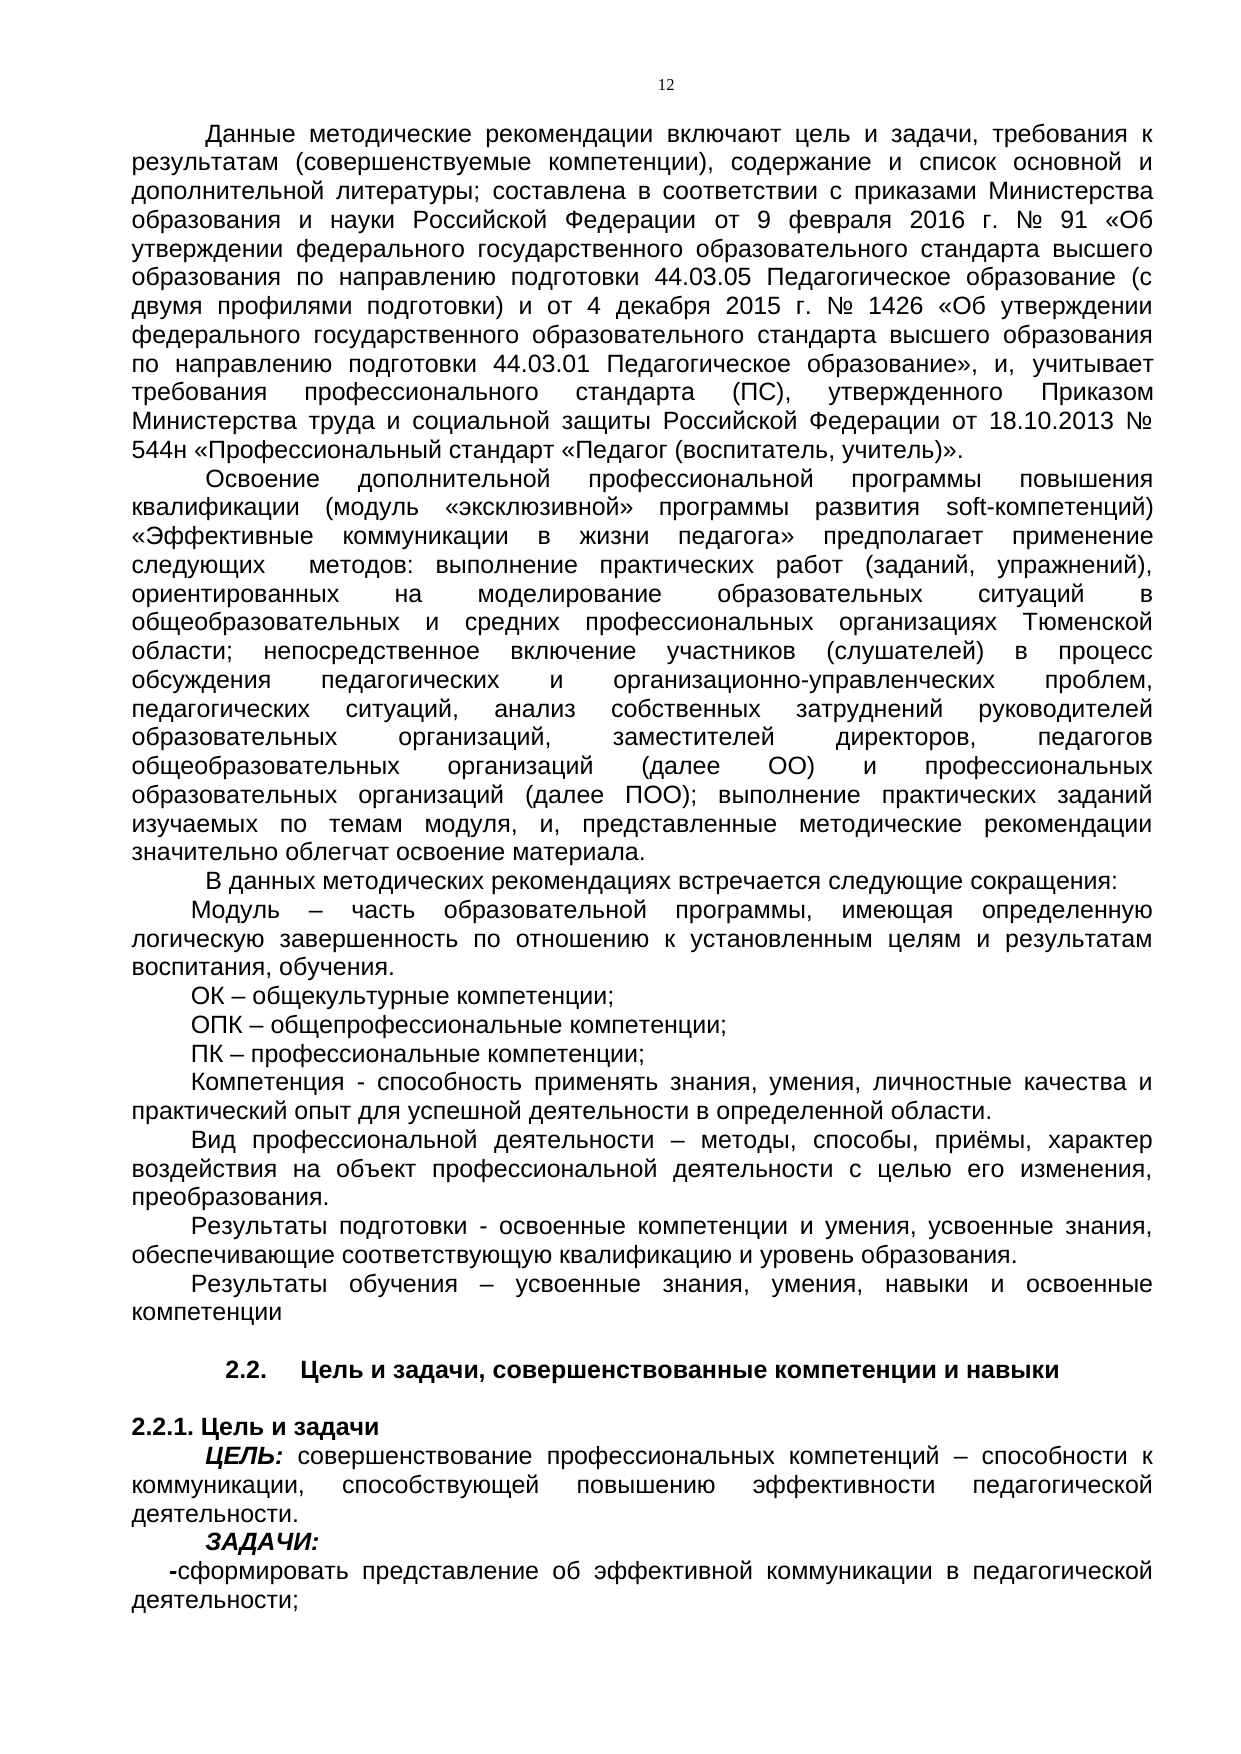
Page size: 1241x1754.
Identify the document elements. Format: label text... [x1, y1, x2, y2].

text ПК – профессиональные компетенции; [131, 1039, 1154, 1067]
text ОПК – общепрофессиональные компетенции; [131, 1010, 1154, 1039]
text В данных методических рекомендациях встречается следующие сокращения: [131, 866, 1154, 895]
text ОК – общекультурные компетенции; [131, 981, 1154, 1010]
text Модуль – часть образовательной программы, имеющая определенную логическую завершенность по отношению к установленным целям и результатам воспитания, обучения. [131, 895, 1154, 981]
list Цель и задачи, совершенствованные компетенции и навыки [131, 1355, 1154, 1384]
text ЦЕЛЬ: совершенствование профессиональных компетенций – способности к коммуникации, способствующей повышению эффективности педагогической деятельности. [131, 1441, 1154, 1527]
text ЗАДАЧИ: [131, 1527, 1154, 1556]
text Вид профессиональной деятельности – методы, способы, приёмы, характер воздействия на объект профессиональной деятельности с целью его изменения, преобразования. [131, 1125, 1154, 1211]
text Освоение дополнительной профессиональной программы повышения квалификации (модуль «эксклюзивной» программы развития soft-компетенций) «Эффективные коммуникации в жизни педагога» предполагает применение следующих методов: выполнение практических работ (заданий, упражнений), ориентированных на моделирование образовательных ситуаций в общеобразовательных и средних профессиональных организациях Тюменской области; непосредственное включение участников (слушателей) в процесс обсуждения педагогических и организационно-управленческих проблем, педагогических ситуаций, анализ собственных затруднений руководителей образовательных организаций, заместителей директоров, педагогов общеобразовательных организаций (далее ОО) и профессиональных образовательных организаций (далее ПОО); выполнение практических заданий изучаемых по темам модуля, и, представленные методические рекомендации значительно облегчат освоение материала. [131, 464, 1154, 866]
text -сформировать представление об эффективной коммуникации в педагогической деятельности; [131, 1556, 1154, 1614]
text Результаты подготовки - освоенные компетенции и умения, усвоенные знания, обеспечивающие соответствующую квалификацию и уровень образования. [131, 1211, 1154, 1269]
text Компетенция - способность применять знания, умения, личностные качества и практический опыт для успешной деятельности в определенной области. [131, 1067, 1154, 1125]
text 2.2.1. Цель и задачи [131, 1412, 1154, 1441]
text Данные методические рекомендации включают цель и задачи, требования к результатам (совершенствуемые компетенции), содержание и список основной и дополнительной литературы; составлена в соответствии с приказами Министерства образования и науки Российской Федерации от 9 февраля 2016 г. № 91 «Об утверждении федерального государственного образовательного стандарта высшего образования по направлению подготовки 44.03.05 Педагогическое образование (с двумя профилями подготовки) и от 4 декабря 2015 г. № 1426 «Об утверждении федерального государственного образовательного стандарта высшего образования по направлению подготовки 44.03.01 Педагогическое образование», и, учитывает требования профессионального стандарта (ПС), утвержденного Приказом Министерства труда и социальной защиты Российской Федерации от 18.10.2013 № 544н «Профессиональный стандарт «Педагог (воспитатель, учитель)». [131, 119, 1154, 464]
text Результаты обучения – усвоенные знания, умения, навыки и освоенные компетенции [131, 1269, 1154, 1326]
